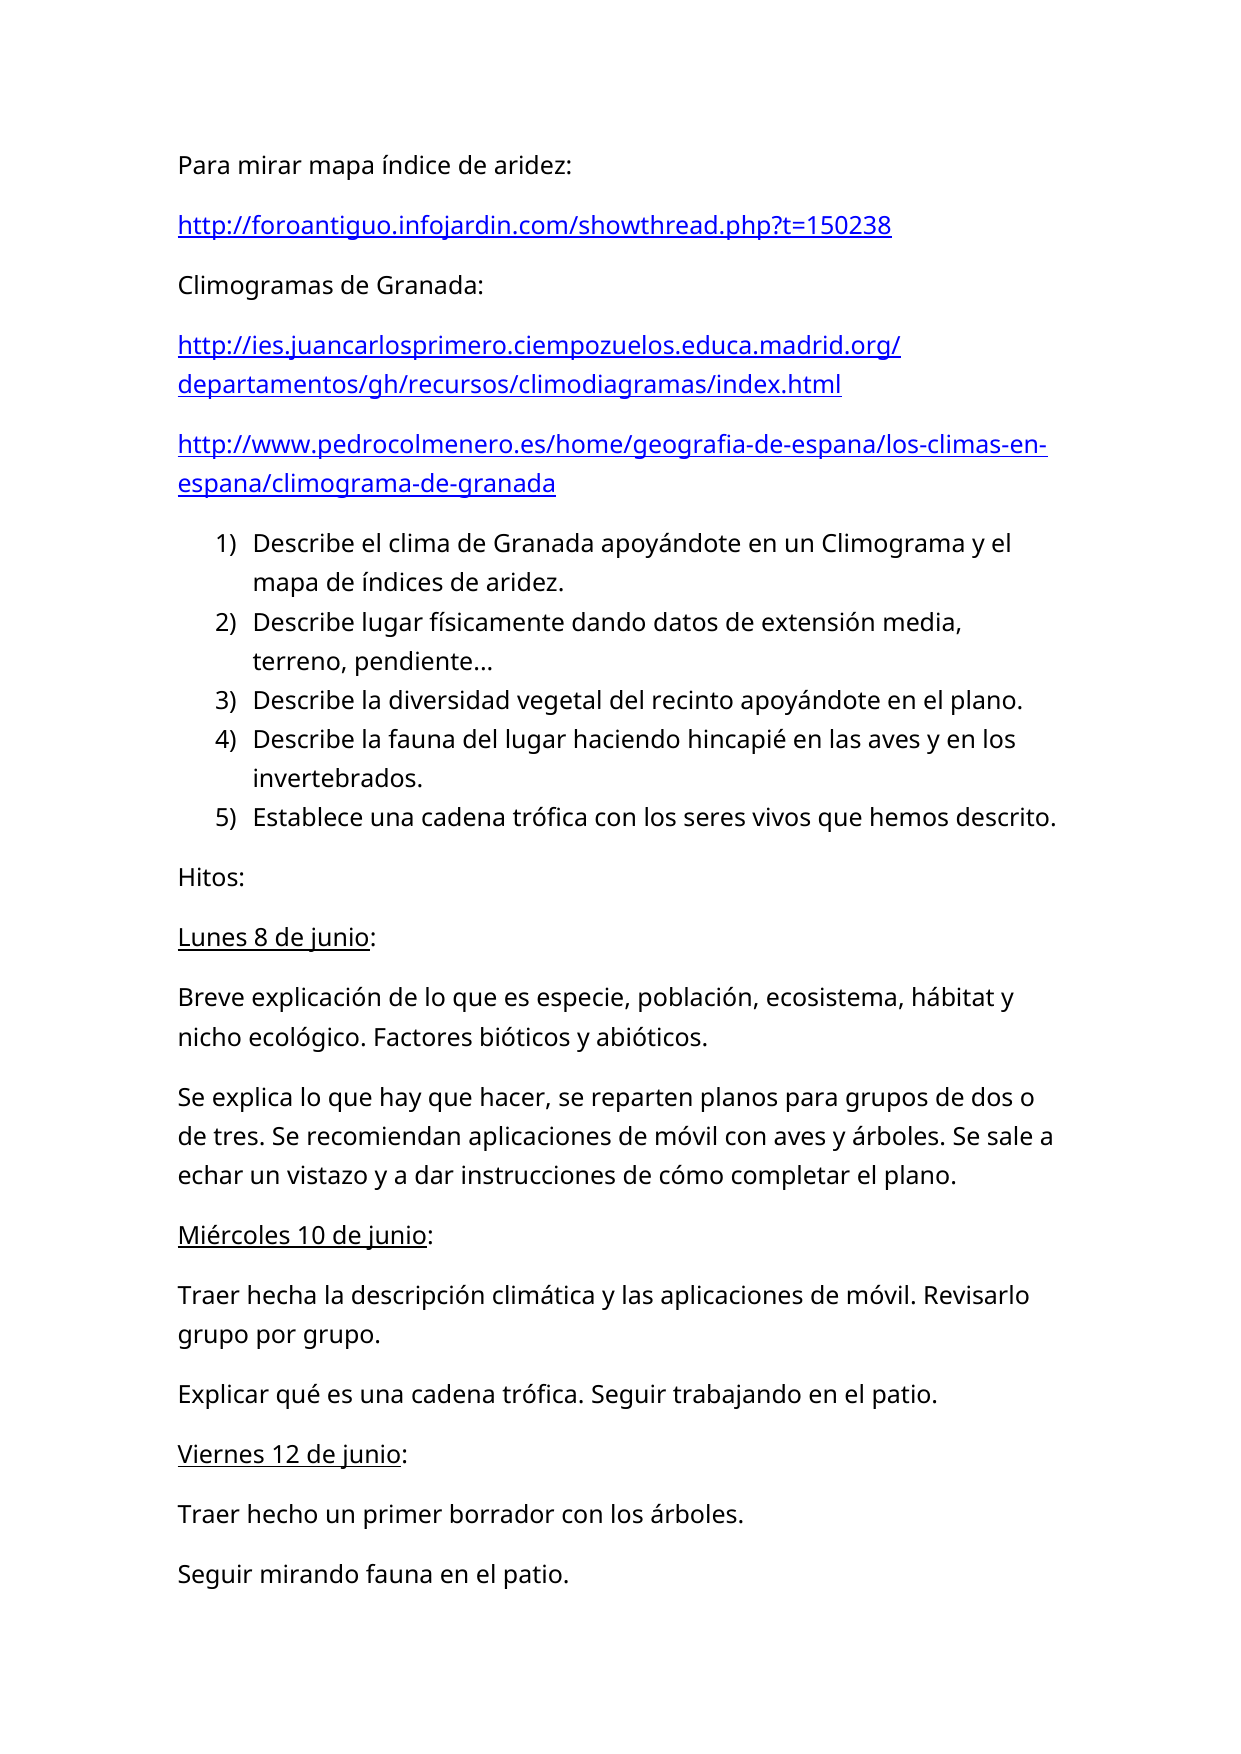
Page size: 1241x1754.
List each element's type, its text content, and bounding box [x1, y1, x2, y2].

text Climogramas de Granada: [177, 268, 1063, 302]
text http://foroantiguo.infojardin.com/showthread.php?t=150238 [177, 208, 1063, 242]
text Explicar qué es una cadena trófica. Seguir trabajando en el patio. [177, 1377, 1063, 1411]
text Miércoles 10 de junio: [177, 1218, 1063, 1252]
list Describe la diversidad vegetal del recinto apoyándote en el plano. [215, 683, 1063, 717]
list Describe lugar físicamente dando datos de extensión media, terreno, pendiente... [215, 604, 1063, 677]
list Establece una cadena trófica con los seres vivos que hemos descrito. [215, 800, 1063, 834]
text Traer hecha la descripción climática y las aplicaciones de móvil. Revisarlo grupo por grupo. [177, 1278, 1063, 1351]
text Hitos: [177, 860, 1063, 894]
text Para mirar mapa índice de aridez: [177, 148, 1063, 182]
text http://ies.juancarlosprimero.ciempozuelos.educa.madrid.org/departamentos/gh/recursos/climodiagramas/index.html [177, 328, 1063, 401]
text Traer hecho un primer borrador con los árboles. [177, 1497, 1063, 1531]
list Describe el clima de Granada apoyándote en un Climograma y el mapa de índices de aridez. [215, 526, 1063, 599]
text Se explica lo que hay que hacer, se reparten planos para grupos de dos o de tres. Se recomiendan aplicaciones de móvil con aves y árboles. Se sale a echar un vistazo y a dar instrucciones de cómo completar el plano. [177, 1079, 1063, 1192]
text http://www.pedrocolmenero.es/home/geografia-de-espana/los-climas-en-espana/climograma-de-granada [177, 427, 1063, 500]
text Breve explicación de lo que es especie, población, ecosistema, hábitat y nicho ecológico. Factores bióticos y abióticos. [177, 980, 1063, 1053]
text Seguir mirando fauna en el patio. [177, 1557, 1063, 1591]
text Viernes 12 de junio: [177, 1437, 1063, 1471]
list Describe la fauna del lugar haciendo hincapié en las aves y en los invertebrados. [215, 722, 1063, 795]
text Lunes 8 de junio: [177, 920, 1063, 954]
